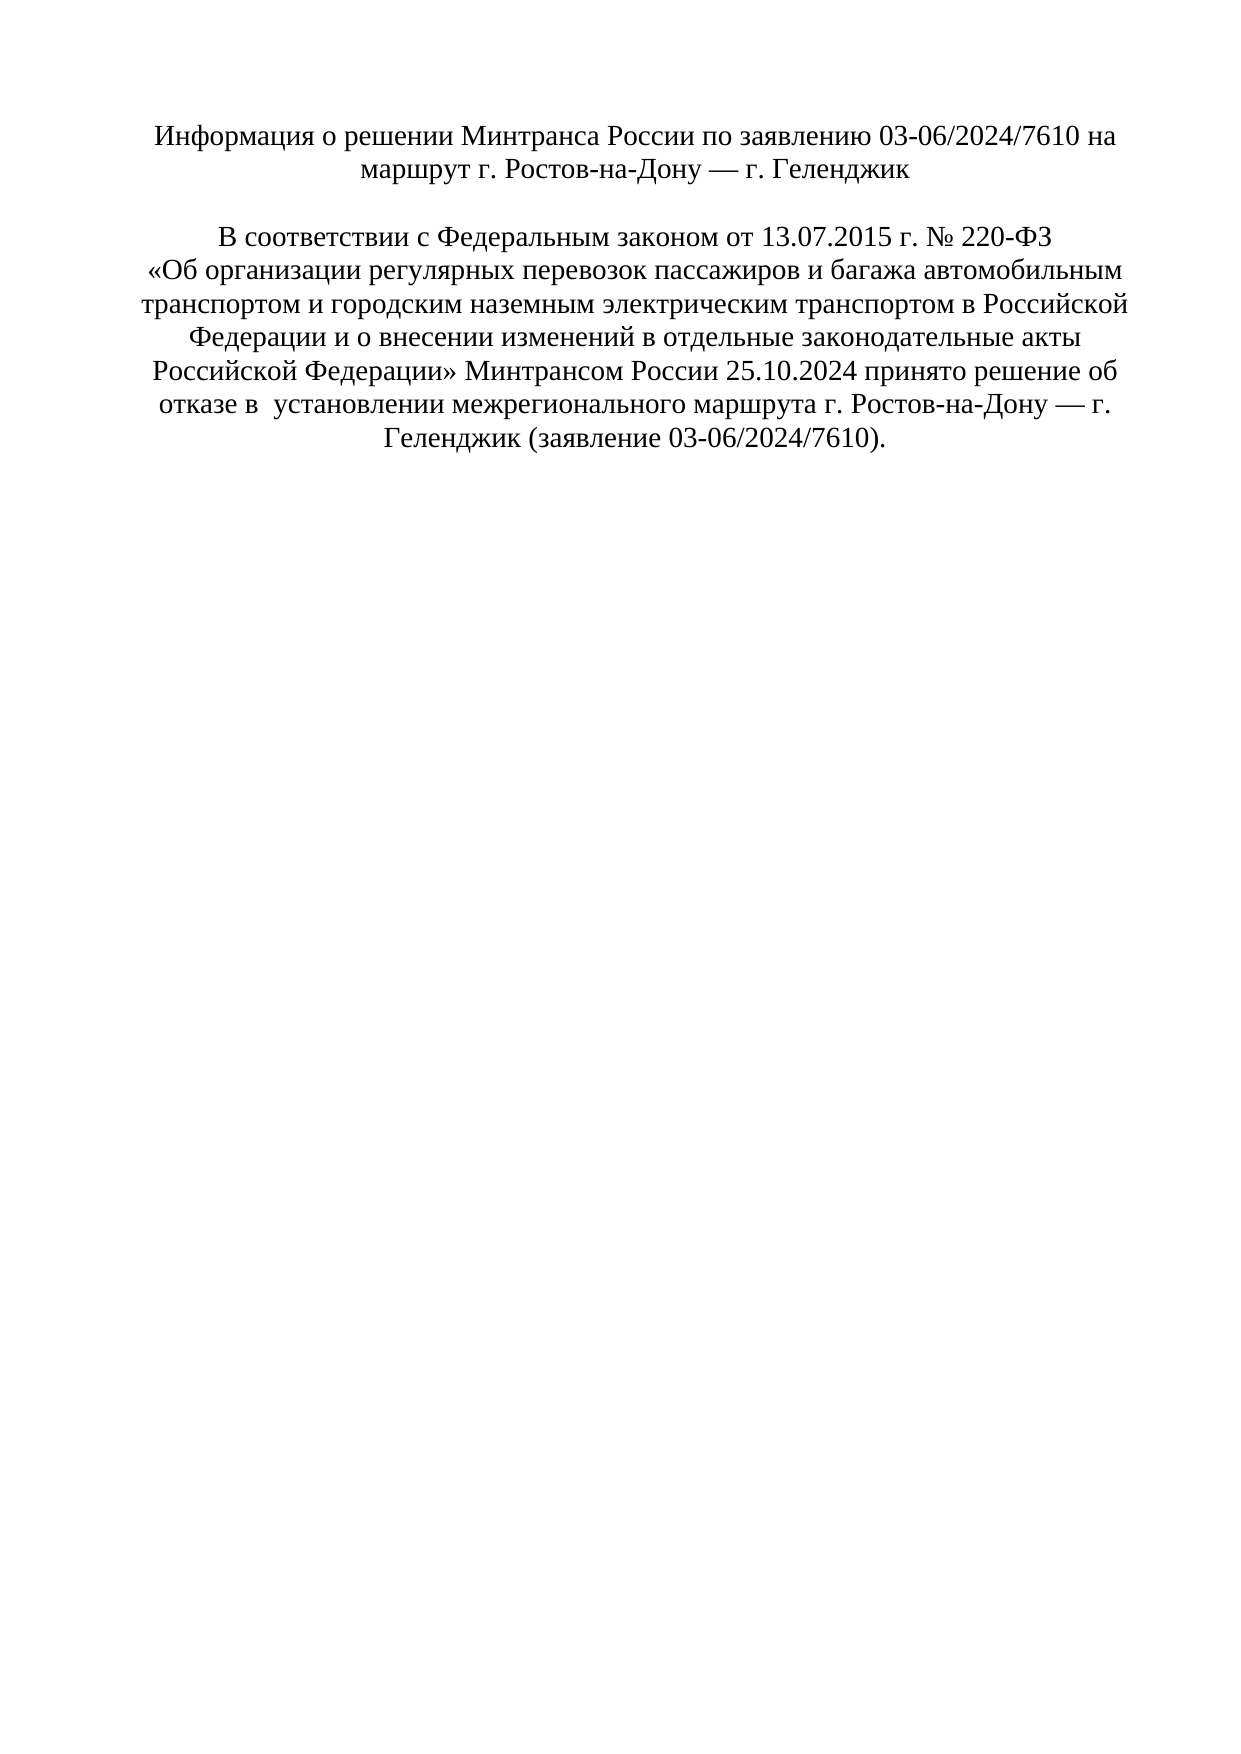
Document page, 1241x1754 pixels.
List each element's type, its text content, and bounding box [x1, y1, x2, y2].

text В соответствии с Федеральным законом от 13.07.2015 г. № 220-ФЗ «Об организации регулярных перевозок пассажиров и багажа автомобильным транспортом и городским наземным электрическим транспортом в Российской Федерации и о внесении изменений в отдельные законодательные акты Российской Федерации» Минтрансом России 25.10.2024 принято решение об отказе в установлении межрегионального маршрута г. Ростов-на-Дону — г. Геленджик (заявление 03-06/2024/7610). [118, 219, 1152, 453]
text Информация о решении Минтранса России по заявлению 03-06/2024/7610 на маршрут г. Ростов-на-Дону — г. Геленджик [118, 118, 1152, 185]
